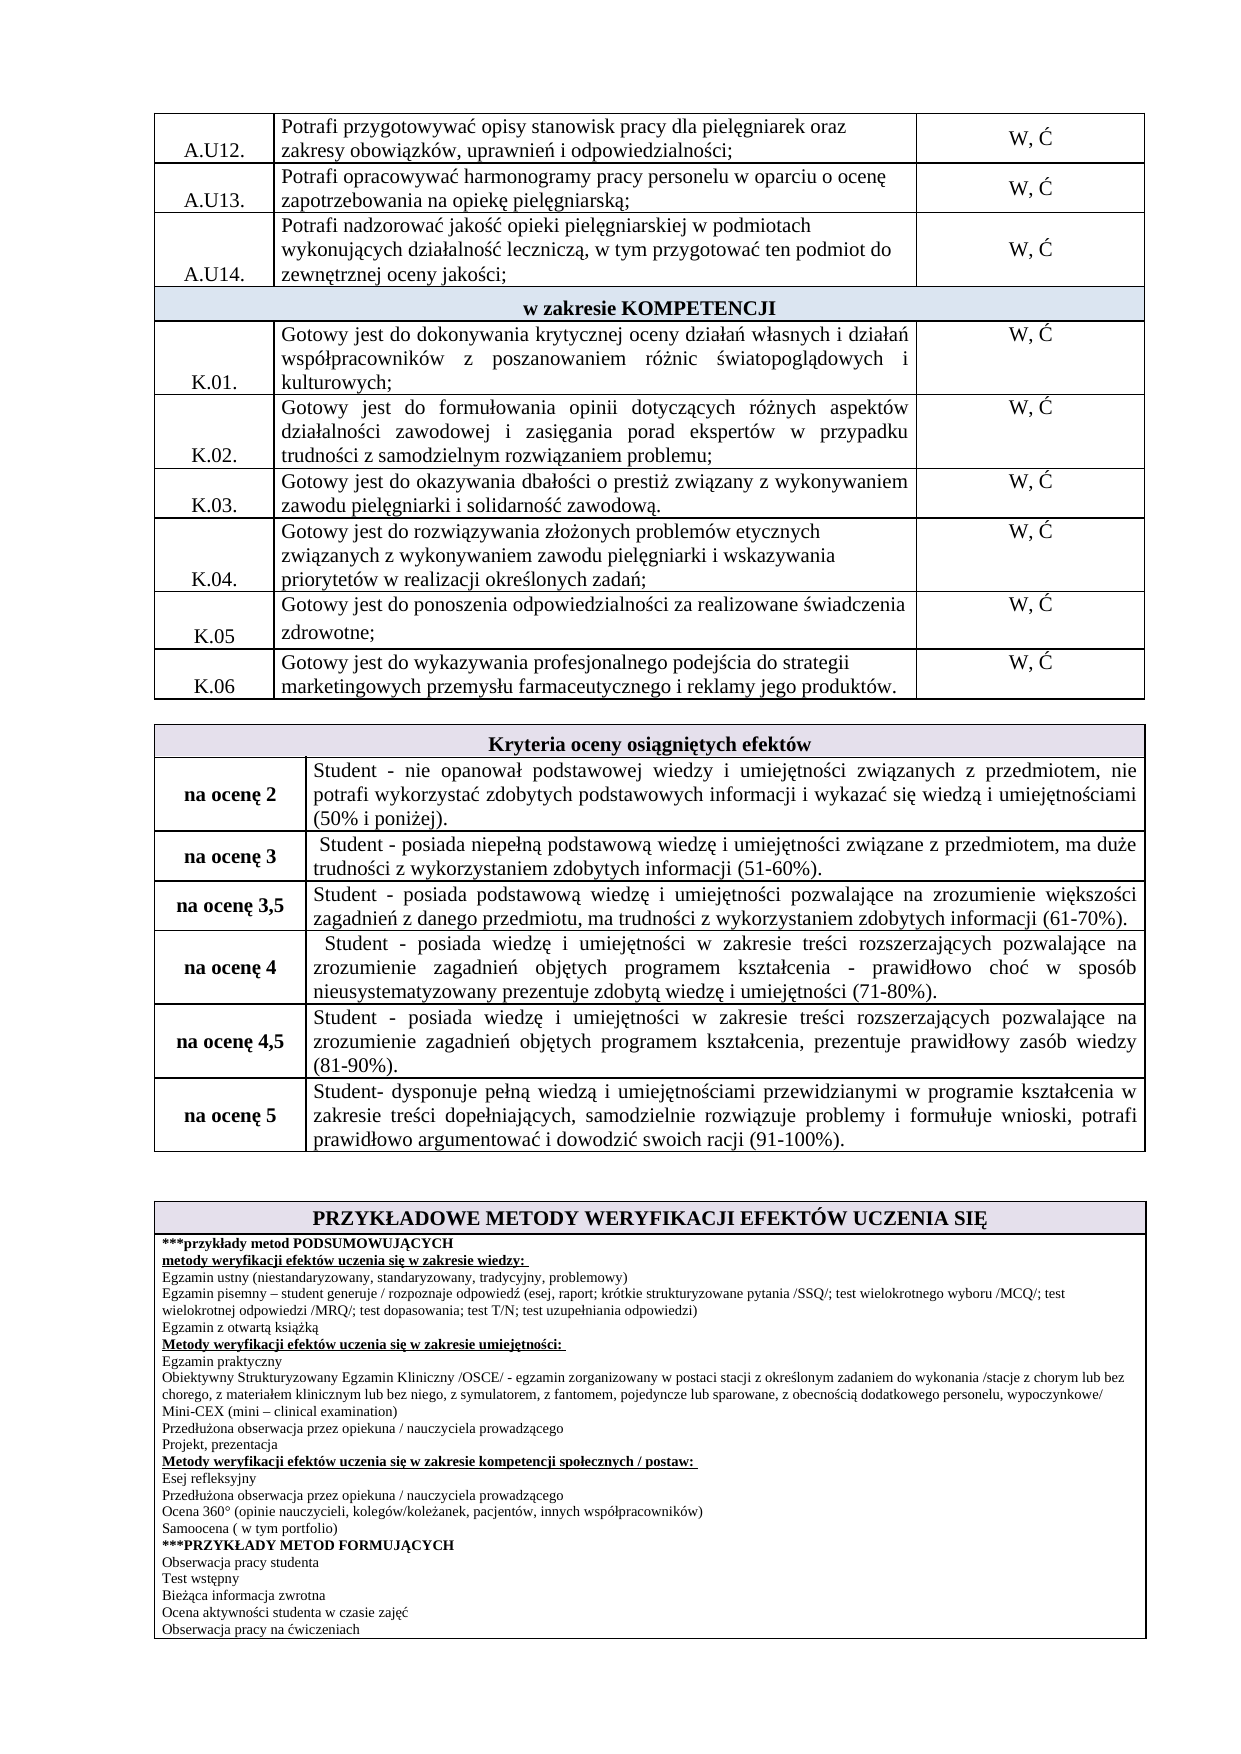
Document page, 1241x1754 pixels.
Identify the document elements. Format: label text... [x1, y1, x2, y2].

table_header PRZYKŁADOWE METODY WERYFIKACJI EFEKTÓW UCZENIA SIĘ [155, 1202, 1145, 1233]
table_cell K.04. [155, 519, 273, 591]
table_cell W, Ć [917, 395, 1144, 467]
table_cell W, Ć [917, 469, 1144, 517]
table_cell A.U13. [155, 164, 273, 212]
table_cell W, Ć [917, 322, 1144, 394]
table_cell Student - posiada podstawową wiedzę i umiejętności pozwalające na zrozumienie większości zagadnień z danego przedmiotu, ma trudności z wykorzystaniem zdobytych informacji (61-70%). [307, 882, 1144, 929]
table_cell Student- dysponuje pełną wiedzą i umiejętnościami przewidzianymi w programie kształcenia w zakresie treści dopełniających, samodzielnie rozwiązuje problemy i formułuje wnioski, potrafi prawidłowo argumentować i dowodzić swoich racji (91-100%). [307, 1079, 1144, 1151]
table_cell Gotowy jest do dokonywania krytycznej oceny działań własnych i działań współpracowników z poszanowaniem różnic światopoglądowych i kulturowych; [275, 322, 916, 394]
table_cell w zakresie KOMPETENCJI [155, 287, 1144, 320]
table_cell K.06 [155, 650, 273, 698]
table_cell Gotowy jest do okazywania dbałości o prestiż związany z wykonywaniem zawodu pielęgniarki i solidarność zawodową. [275, 469, 916, 517]
table_cell K.03. [155, 469, 273, 517]
table_cell W, Ć [917, 213, 1144, 286]
table_cell W, Ć [917, 650, 1144, 698]
table_cell A.U14. [155, 213, 273, 286]
table_cell na ocenę 2 [155, 758, 305, 830]
table_cell Student - nie opanował podstawowej wiedzy i umiejętności związanych z przedmiotem, nie potrafi wykorzystać zdobytych podstawowych informacji i wykazać się wiedzą i umiejętnościami (50% i poniżej). [307, 758, 1144, 830]
table_cell K.01. [155, 322, 273, 394]
table_cell na ocenę 5 [155, 1079, 305, 1151]
table_cell W, Ć [917, 114, 1144, 162]
table_cell W, Ć [917, 164, 1144, 212]
table_cell Potrafi nadzorować jakość opieki pielęgniarskiej w podmiotach wykonujących działalność leczniczą, w tym przygotować ten podmiot do zewnętrznej oceny jakości; [275, 213, 916, 286]
table_cell na ocenę 3 [155, 832, 305, 880]
table_cell Gotowy jest do wykazywania profesjonalnego podejścia do strategii marketingowych przemysłu farmaceutycznego i reklamy jego produktów. [275, 650, 916, 698]
table_cell Gotowy jest do rozwiązywania złożonych problemów etycznych związanych z wykonywaniem zawodu pielęgniarki i wskazywania priorytetów w realizacji określonych zadań; [275, 519, 916, 591]
table_cell W, Ć [917, 519, 1144, 591]
table_cell Student - posiada wiedzę i umiejętności w zakresie treści rozszerzających pozwalające na zrozumienie zagadnień objętych programem kształcenia - prawidłowo choć w sposób nieusystematyzowany prezentuje zdobytą wiedzę i umiejętności (71-80%). [307, 931, 1144, 1003]
table_cell Student - posiada niepełną podstawową wiedzę i umiejętności związane z przedmiotem, ma duże trudności z wykorzystaniem zdobytych informacji (51-60%). [307, 832, 1144, 880]
table_cell Student - posiada wiedzę i umiejętności w zakresie treści rozszerzających pozwalające na zrozumienie zagadnień objętych programem kształcenia, prezentuje prawidłowy zasób wiedzy (81-90%). [307, 1005, 1144, 1077]
table_header Kryteria oceny osiągniętych efektów [155, 725, 1144, 756]
table_cell K.02. [155, 395, 273, 467]
table_cell W, Ć [917, 592, 1144, 648]
table_cell na ocenę 4,5 [155, 1005, 305, 1077]
table_cell Potrafi przygotowywać opisy stanowisk pracy dla pielęgniarek oraz zakresy obowiązków, uprawnień i odpowiedzialności; [275, 114, 916, 162]
table_cell na ocenę 4 [155, 931, 305, 1003]
table_cell A.U12. [155, 114, 273, 162]
table_cell Gotowy jest do ponoszenia odpowiedzialności za realizowane świadczenia zdrowotne; [275, 592, 916, 648]
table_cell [155, 1235, 1145, 1637]
table_cell Potrafi opracowywać harmonogramy pracy personelu w oparciu o ocenę zapotrzebowania na opiekę pielęgniarską; [275, 164, 916, 212]
table_cell K.05 [155, 592, 273, 648]
table_cell na ocenę 3,5 [155, 882, 305, 929]
table_cell Gotowy jest do formułowania opinii dotyczących różnych aspektów działalności zawodowej i zasięgania porad ekspertów w przypadku trudności z samodzielnym rozwiązaniem problemu; [275, 395, 916, 467]
